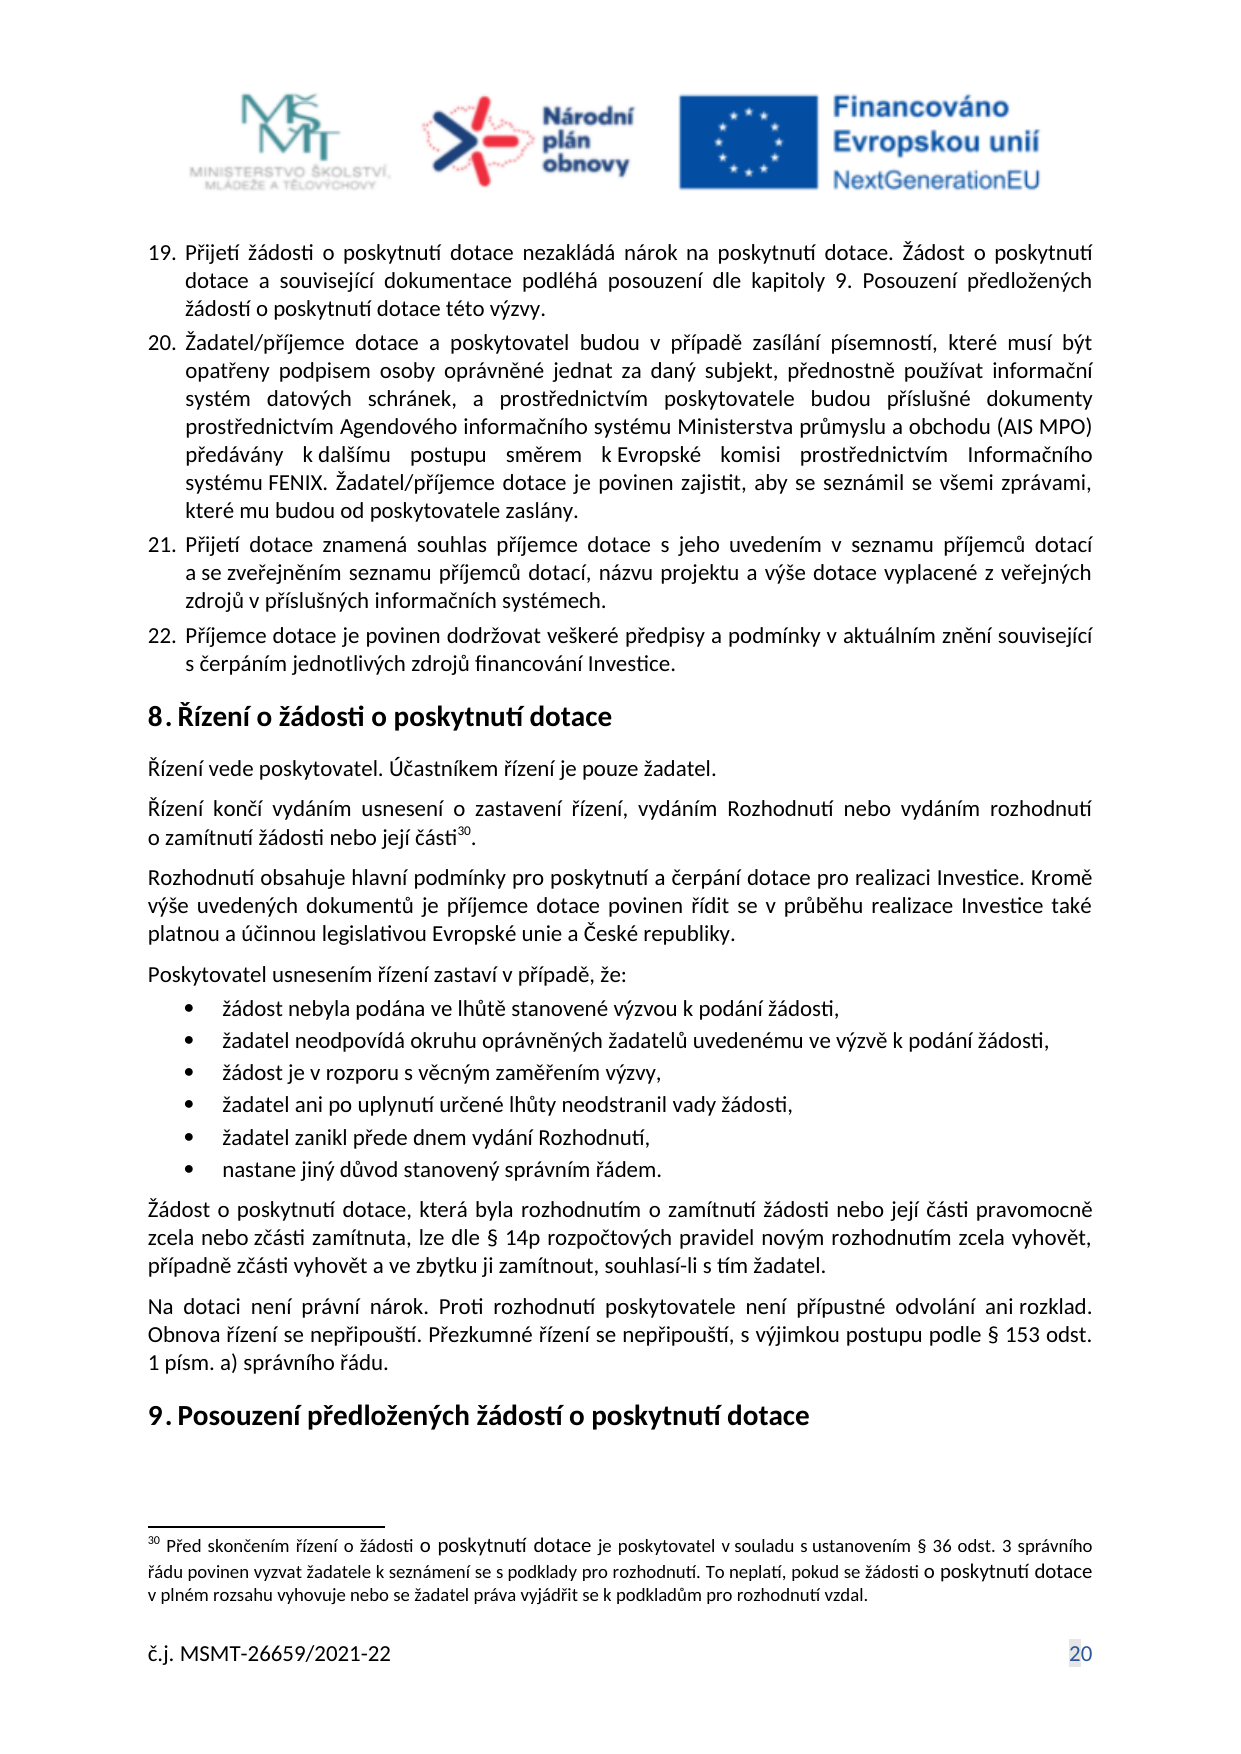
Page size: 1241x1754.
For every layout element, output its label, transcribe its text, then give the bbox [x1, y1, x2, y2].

list Přijetí žádosti o poskytnutí dotace nezakládá nárok na poskytnutí dotace. Žádost o poskytnutí dotace a související dokumentace podléhá posouzení dle kapitoly 9. Posouzení předložených žádostí o poskytnutí dotace této výzvy. [148, 238, 1093, 322]
text Poskytovatel usnesením řízení zastaví v případě, že: [148, 960, 1093, 988]
list žádost nebyla podána ve lhůtě stanovené výzvou k podání žádosti, [185, 994, 1093, 1022]
list žádost je v rozporu s věcným zaměřením výzvy, [185, 1058, 1093, 1086]
text Rozhodnutí obsahuje hlavní podmínky pro poskytnutí a čerpání dotace pro realizaci Investice. Kromě výše uvedených dokumentů je příjemce dotace povinen řídit se v průběhu realizace Investice také platnou a účinnou legislativou Evropské unie a České republiky. [148, 863, 1093, 947]
list Řízení o žádosti o poskytnutí dotace [148, 698, 1093, 733]
list Žadatel/příjemce dotace a poskytovatel budou v případě zasílání písemností, které musí být opatřeny podpisem osoby oprávněné jednat za daný subjekt, přednostně používat informační systém datových schránek, a prostřednictvím poskytovatele budou příslušné dokumenty prostřednictvím Agendového informačního systému Ministerstva průmyslu a obchodu (AIS MPO) předávány k dalšímu postupu směrem k Evropské komisi prostřednictvím Informačního systému FENIX. Žadatel/příjemce dotace je povinen zajistit, aby se seznámil se všemi zprávami, které mu budou od poskytovatele zaslány. [148, 328, 1093, 524]
text Řízení končí vydáním usnesení o zastavení řízení, vydáním Rozhodnutí nebo vydáním rozhodnutí o zamítnutí žádosti nebo její části. [148, 794, 1093, 851]
list žadatel zanikl přede dnem vydání Rozhodnutí, [185, 1123, 1093, 1151]
list žadatel neodpovídá okruhu oprávněných žadatelů uvedenému ve výzvě k podání žádosti, [185, 1026, 1093, 1054]
picture [178, 73, 1062, 210]
list Přijetí dotace znamená souhlas příjemce dotace s jeho uvedením v seznamu příjemců dotací a se zveřejněním seznamu příjemců dotací, názvu projektu a výše dotace vyplacené z veřejných zdrojů v příslušných informačních systémech. [148, 530, 1093, 614]
list Příjemce dotace je povinen dodržovat veškeré předpisy a podmínky v aktuálním znění související s čerpáním jednotlivých zdrojů financování Investice. [148, 621, 1093, 677]
text Žádost o poskytnutí dotace, která byla rozhodnutím o zamítnutí žádosti nebo její části pravomocně zcela nebo zčásti zamítnuta, lze dle § 14p rozpočtových pravidel novým rozhodnutím zcela vyhovět, případně zčásti vyhovět a ve zbytku ji zamítnout, souhlasí-li s tím žadatel. [148, 1195, 1093, 1279]
text Na dotaci není právní nárok. Proti rozhodnutí poskytovatele není přípustné odvolání ani rozklad. Obnova řízení se nepřipouští. Přezkumné řízení se nepřipouští, s výjimkou postupu podle § 153 odst. 1 písm. a) správního řádu. [148, 1292, 1093, 1376]
text Řízení vede poskytovatel. Účastníkem řízení je pouze žadatel. [148, 754, 1093, 782]
list žadatel ani po uplynutí určené lhůty neodstranil vady žádosti, [185, 1091, 1093, 1118]
list nastane jiný důvod stanovený správním řádem. [185, 1155, 1093, 1183]
list Posouzení předložených žádostí o poskytnutí dotace [148, 1397, 1093, 1432]
